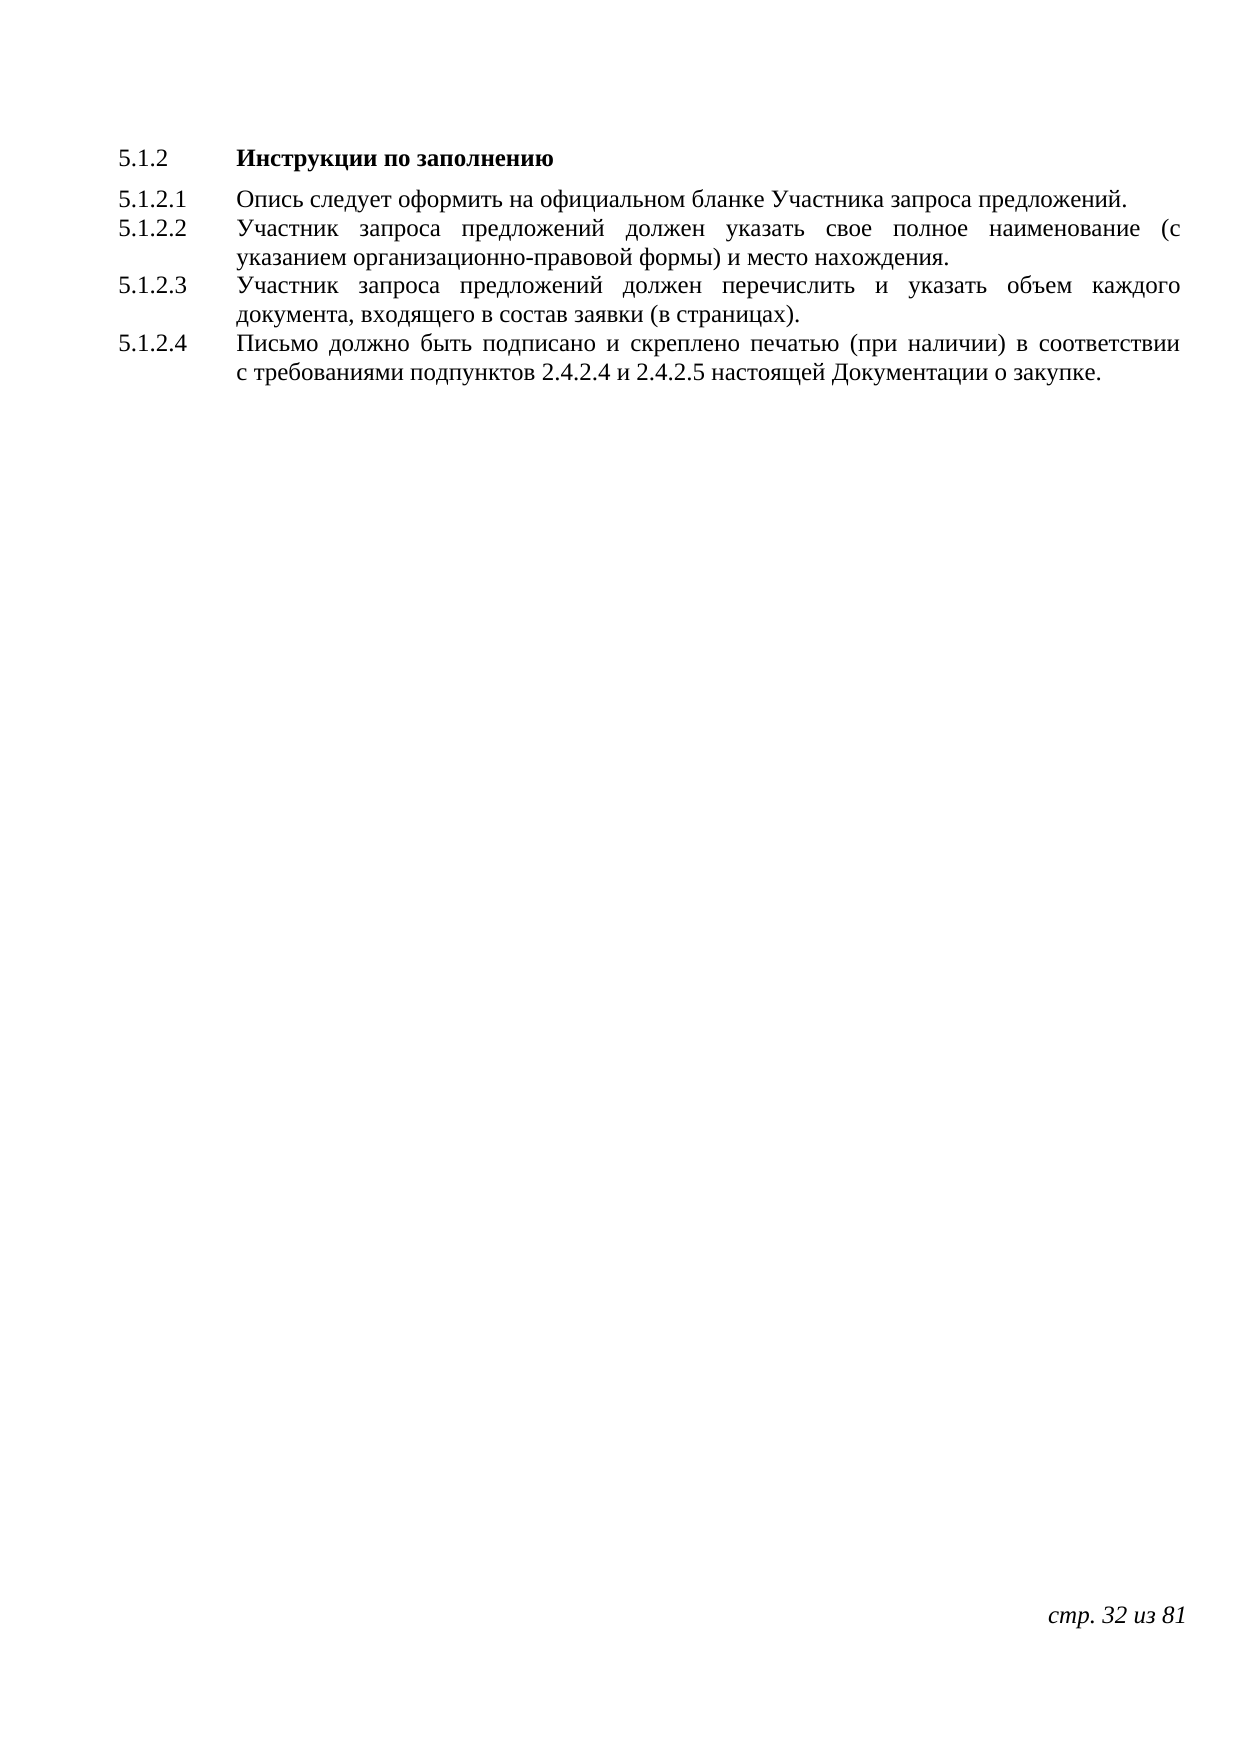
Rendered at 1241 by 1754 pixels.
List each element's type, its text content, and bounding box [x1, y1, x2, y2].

list Участник запроса предложений должен перечислить и указать объем каждого документа, входящего в состав заявки (в страницах). [118, 271, 1181, 328]
list Опись следует оформить на официальном бланке Участника запроса предложений. [118, 184, 1181, 213]
list Инструкции по заполнению [118, 143, 1181, 172]
list Участник запроса предложений должен указать свое полное наименование (с указанием организационно-правовой формы) и место нахождения. [118, 213, 1181, 271]
list Письмо должно быть подписано и скреплено печатью (при наличии) в соответствии с требованиями подпунктов 2.4.2.4 и 2.4.2.5 настоящей Документации о закупке. [118, 328, 1181, 386]
